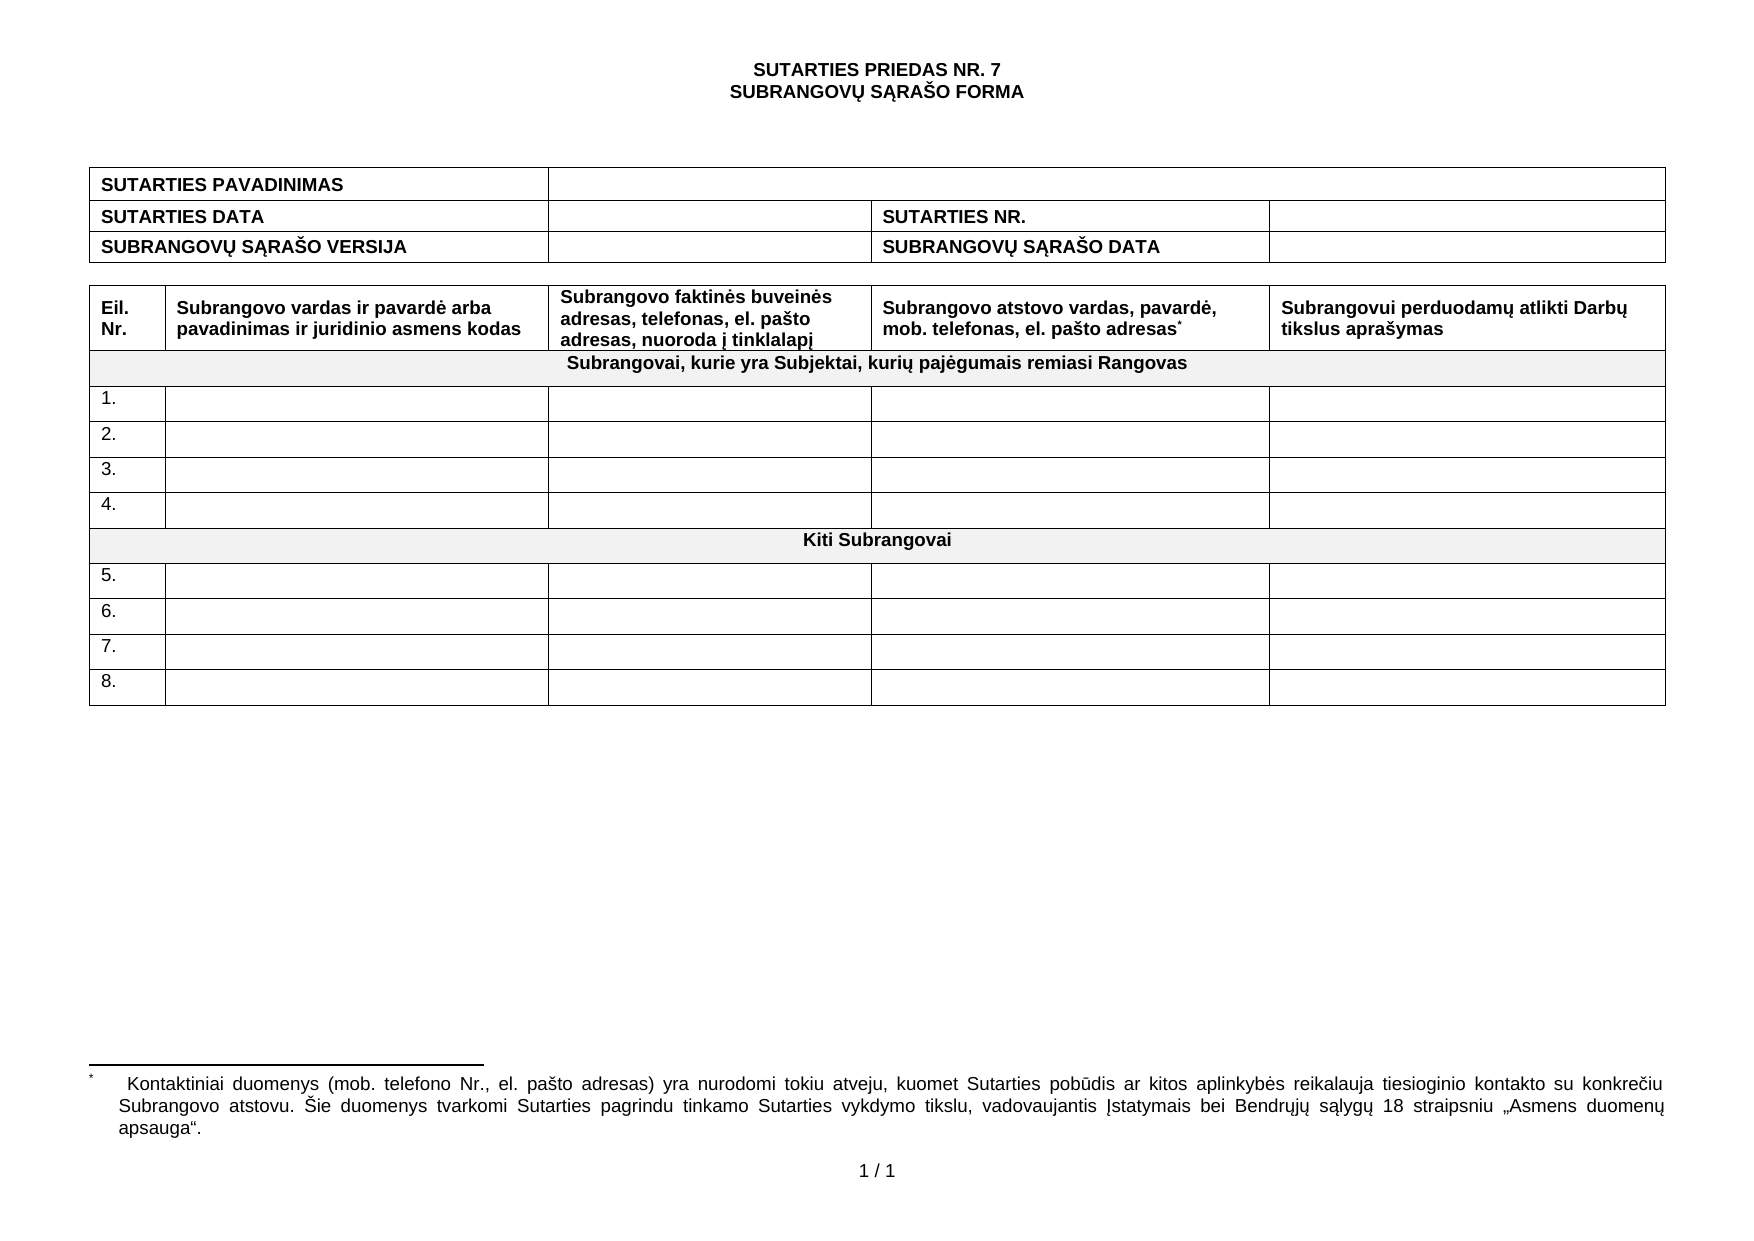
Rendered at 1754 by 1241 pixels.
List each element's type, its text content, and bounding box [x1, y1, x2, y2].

table_cell [549, 564, 871, 598]
table_header Eil. Nr. [90, 286, 165, 350]
table_cell [90, 635, 165, 669]
table_cell [166, 493, 548, 527]
table_cell [872, 635, 1269, 669]
table_cell [549, 422, 871, 457]
table_cell [872, 458, 1269, 492]
table_cell [549, 201, 871, 231]
table_cell [1270, 493, 1665, 527]
table_cell Subrangovai, kurie yra Subjektai, kurių pajėgumais remiasi Rangovas [90, 351, 1665, 386]
table_cell [549, 635, 871, 669]
table_cell [1270, 635, 1665, 669]
table_cell SUTARTIES NR. [872, 201, 1269, 231]
table_header Subrangovo atstovo vardas, pavardė, mob. telefonas, el. pašto adresas [872, 286, 1269, 350]
table_cell [1270, 387, 1665, 421]
table_cell [166, 564, 548, 598]
table_cell [166, 670, 548, 704]
table_cell [872, 422, 1269, 457]
table_cell [872, 599, 1269, 634]
table_cell [166, 422, 548, 457]
table_header Subrangovo faktinės buveinės adresas, telefonas, el. pašto adresas, nuoroda į tinklalapį [549, 286, 871, 350]
table_cell [872, 564, 1269, 598]
table_cell SUBRANGOVŲ SĄRAŠO VERSIJA [90, 232, 548, 262]
table_cell [549, 670, 871, 704]
table_cell [549, 458, 871, 492]
table_header Subrangovo vardas ir pavardė arba pavadinimas ir juridinio asmens kodas [166, 286, 548, 350]
table_cell [90, 564, 165, 598]
table_cell [1270, 670, 1665, 704]
table_cell [166, 635, 548, 669]
table_header SUTARTIES PAVADINIMAS [90, 168, 548, 200]
table_cell [1270, 422, 1665, 457]
table_cell [90, 387, 165, 421]
table_cell [90, 670, 165, 704]
table_cell [872, 493, 1269, 527]
table_cell [166, 458, 548, 492]
table_cell [549, 232, 871, 262]
table_cell SUBRANGOVŲ SĄRAŠO DATA [872, 232, 1269, 262]
table_cell [166, 599, 548, 634]
text SUBRANGOVŲ SĄRAŠO FORMA [89, 81, 1665, 102]
table_cell [1270, 564, 1665, 598]
table_cell [90, 599, 165, 634]
table_cell [549, 493, 871, 527]
table_cell [90, 458, 165, 492]
table_header Subrangovui perduodamų atlikti Darbų tikslus aprašymas [1270, 286, 1665, 350]
table_cell [1270, 458, 1665, 492]
table_cell [1270, 201, 1665, 231]
table_cell [549, 599, 871, 634]
table_cell [872, 670, 1269, 704]
table_cell [872, 387, 1269, 421]
text SUTARTIES PRIEDAS NR. 7 [89, 59, 1665, 81]
table_cell [90, 422, 165, 457]
table_cell [549, 387, 871, 421]
table_cell SUTARTIES DATA [90, 201, 548, 231]
table_cell [90, 493, 165, 527]
table_cell [1270, 599, 1665, 634]
table_cell [1270, 232, 1665, 262]
table_cell Kiti Subrangovai [90, 529, 1665, 563]
table_cell [166, 387, 548, 421]
table_header [549, 168, 1665, 200]
